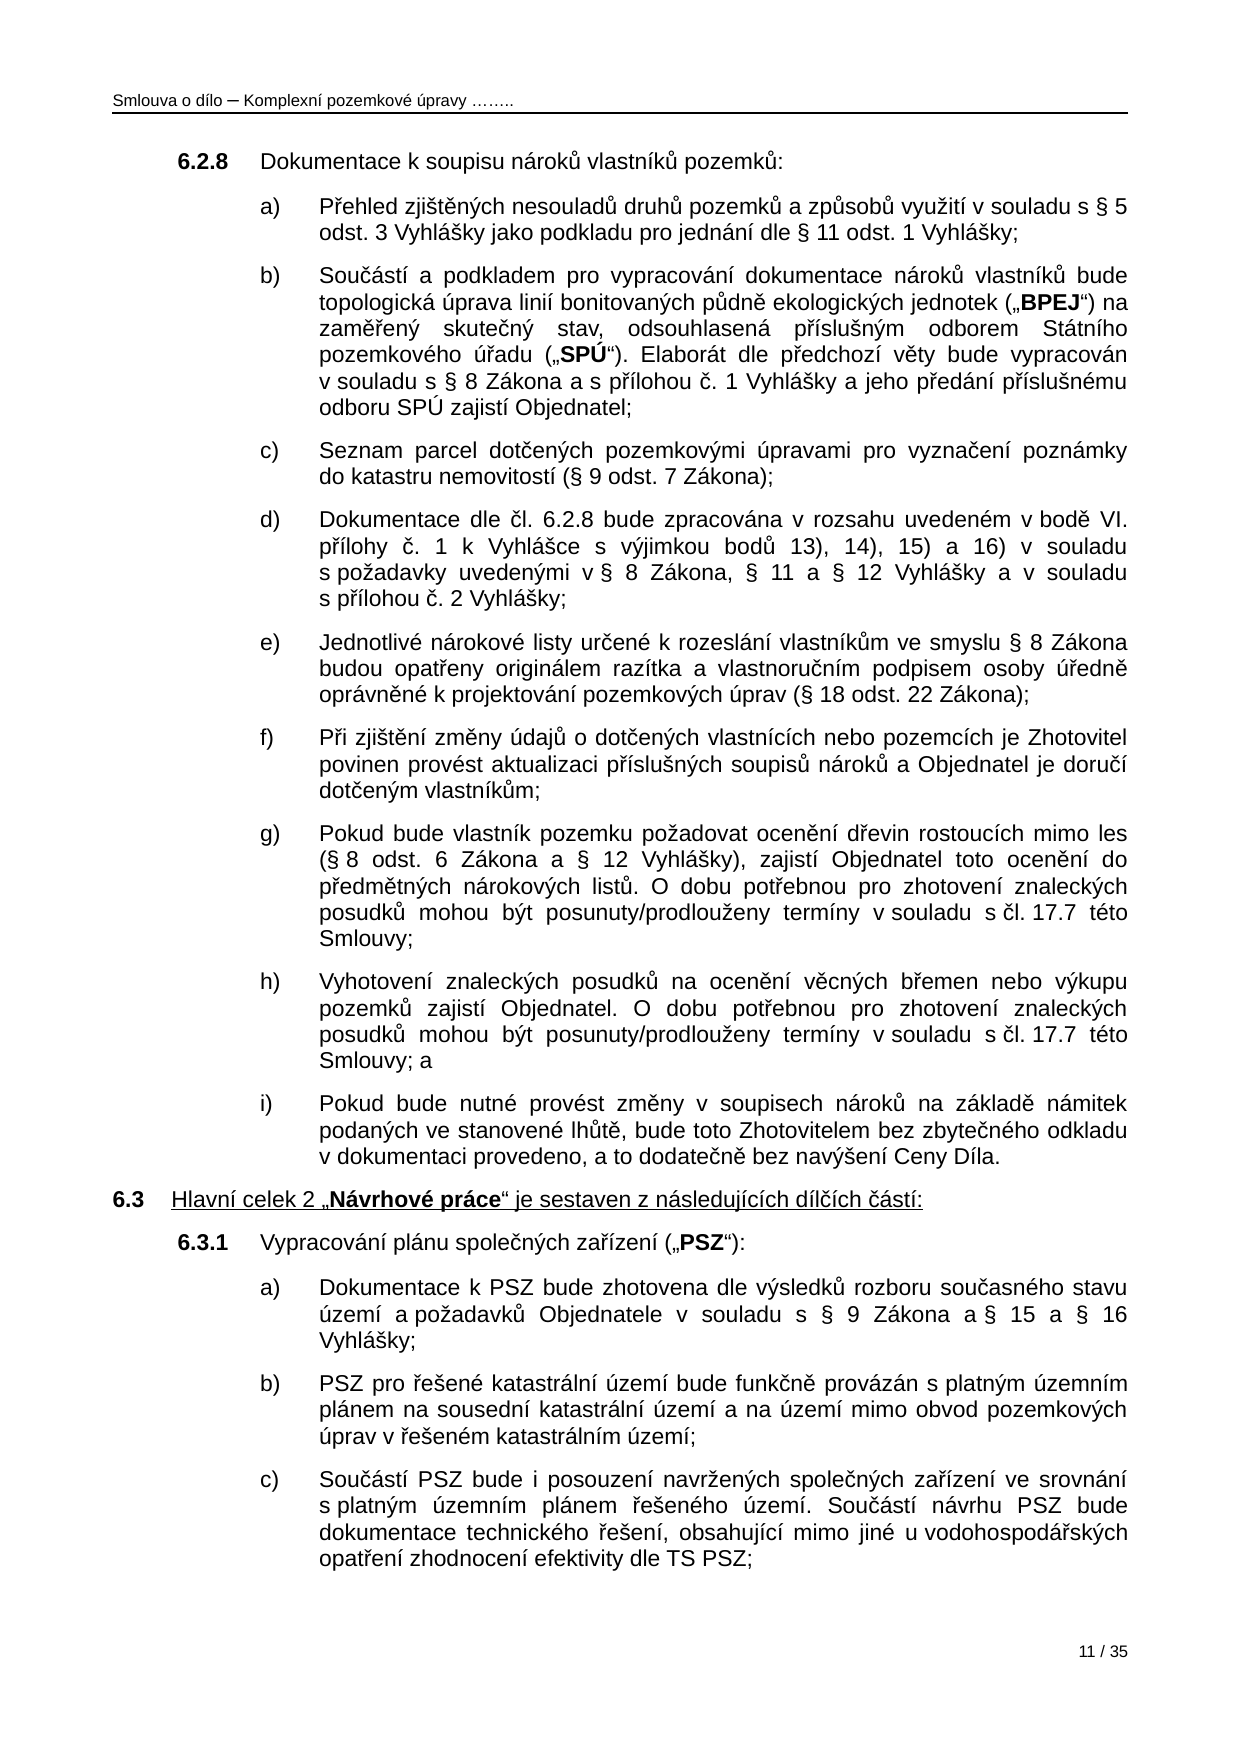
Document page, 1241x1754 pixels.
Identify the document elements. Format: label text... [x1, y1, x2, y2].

text Hlavní celek 2 „Návrhové práce“ je sestaven z následujících dílčích částí: [112, 1186, 1128, 1212]
list Pokud bude nutné provést změny v soupisech nároků na základě námitek podaných ve stanovené lhůtě, bude toto Zhotovitelem bez zbytečného odkladu v dokumentaci provedeno, a to dodatečně bez navýšení Ceny Díla. [260, 1090, 1128, 1169]
list Seznam parcel dotčených pozemkovými úpravami pro vyznačení poznámky do katastru nemovitostí (§ 9 odst. 7 Zákona); [260, 437, 1128, 490]
list Přehled zjištěných nesouladů druhů pozemků a způsobů využití v souladu s § 5 odst. 3 Vyhlášky jako podkladu pro jednání dle § 11 odst. 1 Vyhlášky; [260, 193, 1128, 246]
list Při zjištění změny údajů o dotčených vlastnících nebo pozemcích je Zhotovitel povinen provést aktualizaci příslušných soupisů nároků a Objednatel je doručí dotčeným vlastníkům; [260, 724, 1128, 803]
list Jednotlivé nárokové listy určené k rozeslání vlastníkům ve smyslu § 8 Zákona budou opatřeny originálem razítka a vlastnoručním podpisem osoby úředně oprávněné k projektování pozemkových úprav (§ 18 odst. 22 Zákona); [260, 628, 1128, 707]
list Součástí PSZ bude i posouzení navržených společných zařízení ve srovnání s platným územním plánem řešeného území. Součástí návrhu PSZ bude dokumentace technického řešení, obsahující mimo jiné u vodohospodářských opatření zhodnocení efektivity dle TS PSZ; [260, 1466, 1128, 1571]
list PSZ pro řešené katastrální území bude funkčně provázán s platným územním plánem na sousední katastrální území a na území mimo obvod pozemkových úprav v řešeném katastrálním území; [260, 1370, 1128, 1449]
text Dokumentace k soupisu nároků vlastníků pozemků: [177, 148, 1128, 174]
list Pokud bude vlastník pozemku požadovat ocenění dřevin rostoucích mimo les (§ 8 odst. 6 Zákona a § 12 Vyhlášky), zajistí Objednatel toto ocenění do předmětných nárokových listů. O dobu potřebnou pro zhotovení znaleckých posudků mohou být posunuty/prodlouženy termíny v souladu s čl. 17.7 této Smlouvy; [260, 820, 1128, 952]
list Součástí a podkladem pro vypracování dokumentace nároků vlastníků bude topologická úprava linií bonitovaných půdně ekologických jednotek („BPEJ“) na zaměřený skutečný stav, odsouhlasená příslušným odborem Státního pozemkového úřadu („SPÚ“). Elaborát dle předchozí věty bude vypracován v souladu s § 8 Zákona a s přílohou č. 1 Vyhlášky a jeho předání příslušnému odboru SPÚ zajistí Objednatel; [260, 262, 1128, 420]
list Dokumentace k PSZ bude zhotovena dle výsledků rozboru současného stavu území a požadavků Objednatele v souladu s § 9 Zákona a § 15 a § 16 Vyhlášky; [260, 1274, 1128, 1353]
list Dokumentace dle čl. 6.2.8 bude zpracována v rozsahu uvedeném v bodě VI. přílohy č. 1 k Vyhlášce s výjimkou bodů 13), 14), 15) a 16) v souladu s požadavky uvedenými v § 8 Zákona, § 11 a § 12 Vyhlášky a v souladu s přílohou č. 2 Vyhlášky; [260, 506, 1128, 612]
list Vyhotovení znaleckých posudků na ocenění věcných břemen nebo výkupu pozemků zajistí Objednatel. O dobu potřebnou pro zhotovení znaleckých posudků mohou být posunuty/prodlouženy termíny v souladu s čl. 17.7 této Smlouvy; a [260, 968, 1128, 1074]
text Vypracování plánu společných zařízení („PSZ“): [177, 1229, 1128, 1256]
